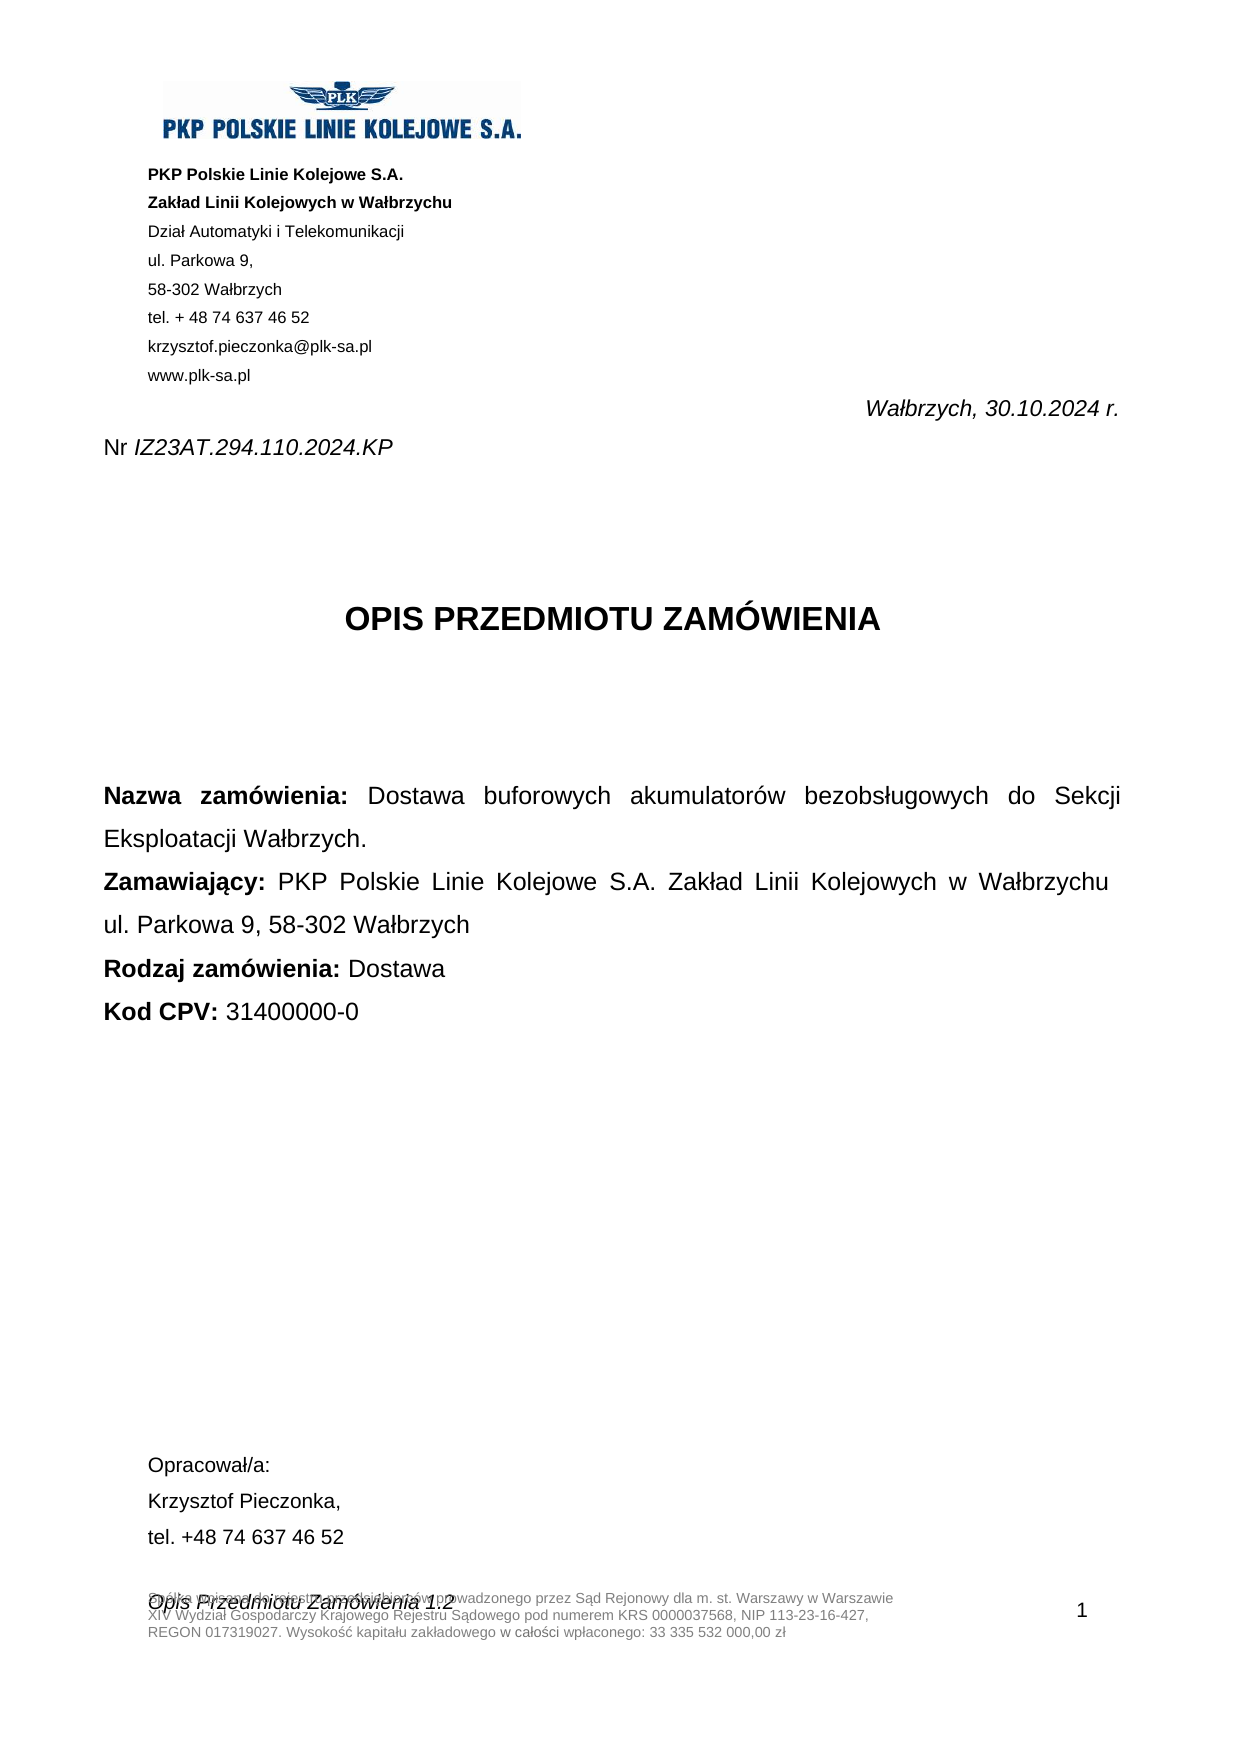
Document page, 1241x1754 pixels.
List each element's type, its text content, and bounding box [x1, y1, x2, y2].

text www.plk-sa.pl [148, 366, 1122, 385]
picture [163, 81, 521, 139]
text Wałbrzych, 30.10.2024 r. [148, 394, 1122, 421]
text Dział Automatyki i Telekomunikacji [148, 222, 1122, 241]
text OPIS PRZEDMIOTU ZAMÓWIENIA [103, 598, 1122, 637]
text tel. + 48 74 637 46 52 [148, 308, 1122, 327]
text krzysztof.pieczonka@plk-sa.pl [148, 337, 1122, 356]
text 58-302 Wałbrzych [148, 279, 1122, 299]
text PKP Polskie Linie Kolejowe S.A. [148, 164, 1122, 184]
text Zamawiający: PKP Polskie Linie Kolejowe S.A. Zakład Linii Kolejowych w Wałbrzychu ul. Parkowa 9, 58-302 Wałbrzych [103, 867, 1122, 939]
text Nazwa zamówienia: Dostawa buforowych akumulatorów bezobsługowych do Sekcji Eksploatacji Wałbrzych. [103, 781, 1122, 853]
text tel. +48 74 637 46 52 [148, 1525, 1122, 1549]
text ul. Parkowa 9, [148, 251, 1122, 270]
text Zakład Linii Kolejowych w Wałbrzychu [148, 193, 1122, 212]
text Krzysztof Pieczonka, [148, 1489, 1122, 1513]
text Kod CPV: 31400000-0 [103, 997, 1122, 1026]
text Rodzaj zamówienia: Dostawa [103, 954, 1122, 982]
text Opracował/a: [148, 1453, 1122, 1477]
text Nr IZ23AT.294.110.2024.KP [103, 434, 1122, 460]
